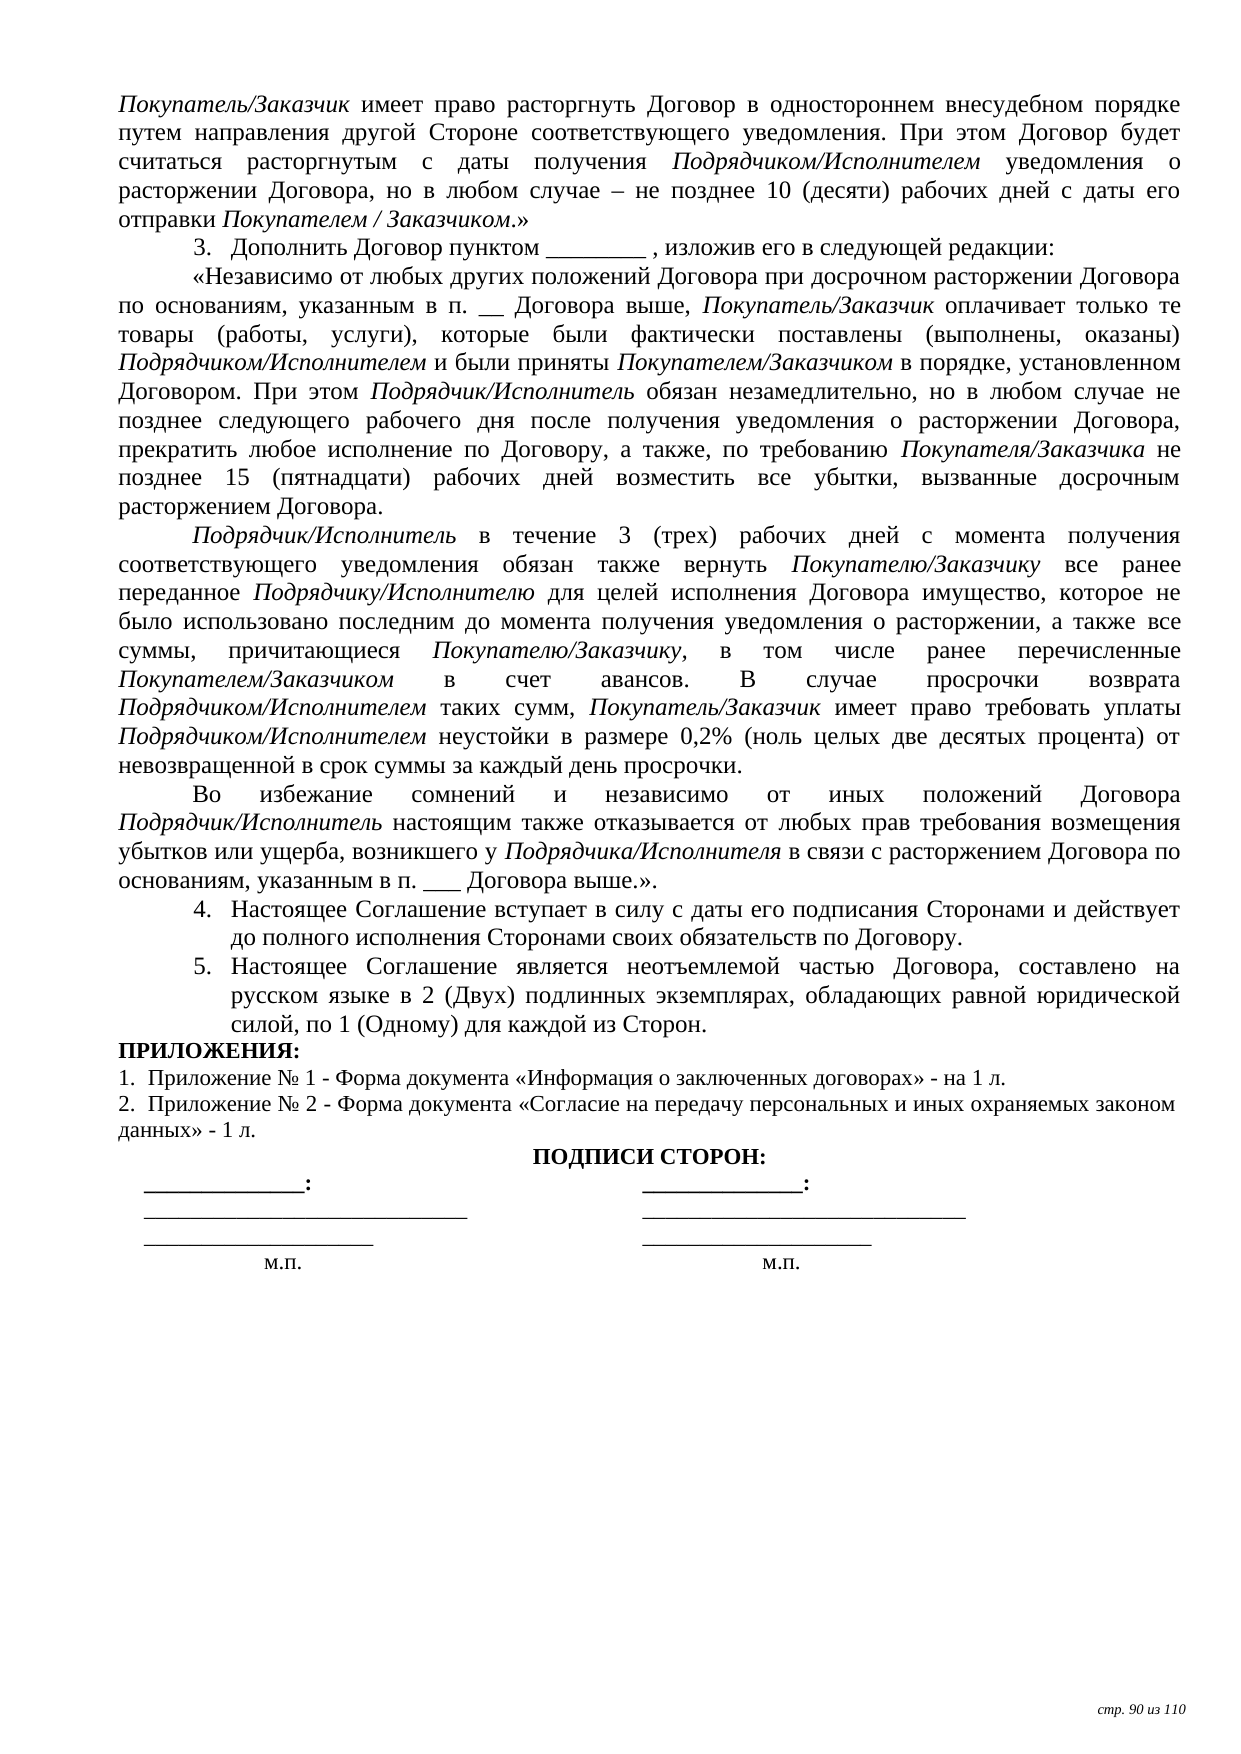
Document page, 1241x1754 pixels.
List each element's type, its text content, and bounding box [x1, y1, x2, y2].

table_header ______________: [133, 1169, 631, 1196]
list Приложение № 2 - Форма документа «Согласие на передачу персональных и иных охраняемых законом данных» - 1 л. [118, 1090, 1177, 1143]
text ПРИЛОЖЕНИЯ: [118, 1037, 1181, 1064]
list Настоящее Соглашение вступает в силу с даты его подписания Сторонами и действует до полного исполнения Сторонами своих обязательств по Договору. [193, 894, 1181, 951]
text Подрядчик/Исполнитель в течение 3 (трех) рабочих дней с момента получения соответствующего уведомления обязан также вернуть Покупателю/Заказчику все ранее переданное Подрядчику/Исполнителю для целей исполнения Договора имущество, которое не было использовано последним до момента получения уведомления о расторжении, а также все суммы, причитающиеся Покупателю/Заказчику, в том числе ранее перечисленные Покупателем/Заказчиком в счет авансов. В случае просрочки возврата Подрядчиком/Исполнителем таких сумм, Покупатель/Заказчик имеет право требовать уплаты Подрядчиком/Исполнителем неустойки в размере 0,2% (ноль целых две десятых процента) от невозвращенной в срок суммы за каждый день просрочки. [118, 520, 1181, 779]
table_cell ____________________________ ____________________ м.п. [133, 1196, 631, 1274]
text Во избежание сомнений и независимо от иных положений Договора Подрядчик/Исполнитель настоящим также отказывается от любых прав требования возмещения убытков или ущерба, возникшего у Подрядчика/Исполнителя в связи с расторжением Договора по основаниям, указанным в п. ___ Договора выше.». [118, 779, 1181, 894]
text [118, 89, 1181, 232]
table_cell ____________________________ ____________________ м.п. [631, 1196, 1167, 1274]
list Дополнить Договор пунктом ________ , изложив его в следующей редакции: [193, 232, 1181, 261]
table_header ______________: [631, 1169, 1167, 1196]
list Приложение № 1 - Форма документа «Информация о заключенных договорах» - на 1 л. [118, 1064, 1177, 1090]
title ПОДПИСИ СТОРОН: [118, 1143, 1181, 1169]
list Настоящее Соглашение является неотъемлемой частью Договора, составлено на русском языке в 2 (Двух) подлинных экземплярах, обладающих равной юридической силой, по 1 (Одному) для каждой из Сторон. [193, 951, 1181, 1037]
text «Независимо от любых других положений Договора при досрочном расторжении Договора по основаниям, указанным в п. __ Договора выше, Покупатель/Заказчик оплачивает только те товары (работы, услуги), которые были фактически поставлены (выполнены, оказаны) Подрядчиком/Исполнителем и были приняты Покупателем/Заказчиком в порядке, установленном Договором. При этом Подрядчик/Исполнитель обязан незамедлительно, но в любом случае не позднее следующего рабочего дня после получения уведомления о расторжении Договора, прекратить любое исполнение по Договору, а также, по требованию Покупателя/Заказчика не позднее 15 (пятнадцати) рабочих дней возместить все убытки, вызванные досрочным расторжением Договора. [118, 261, 1181, 520]
